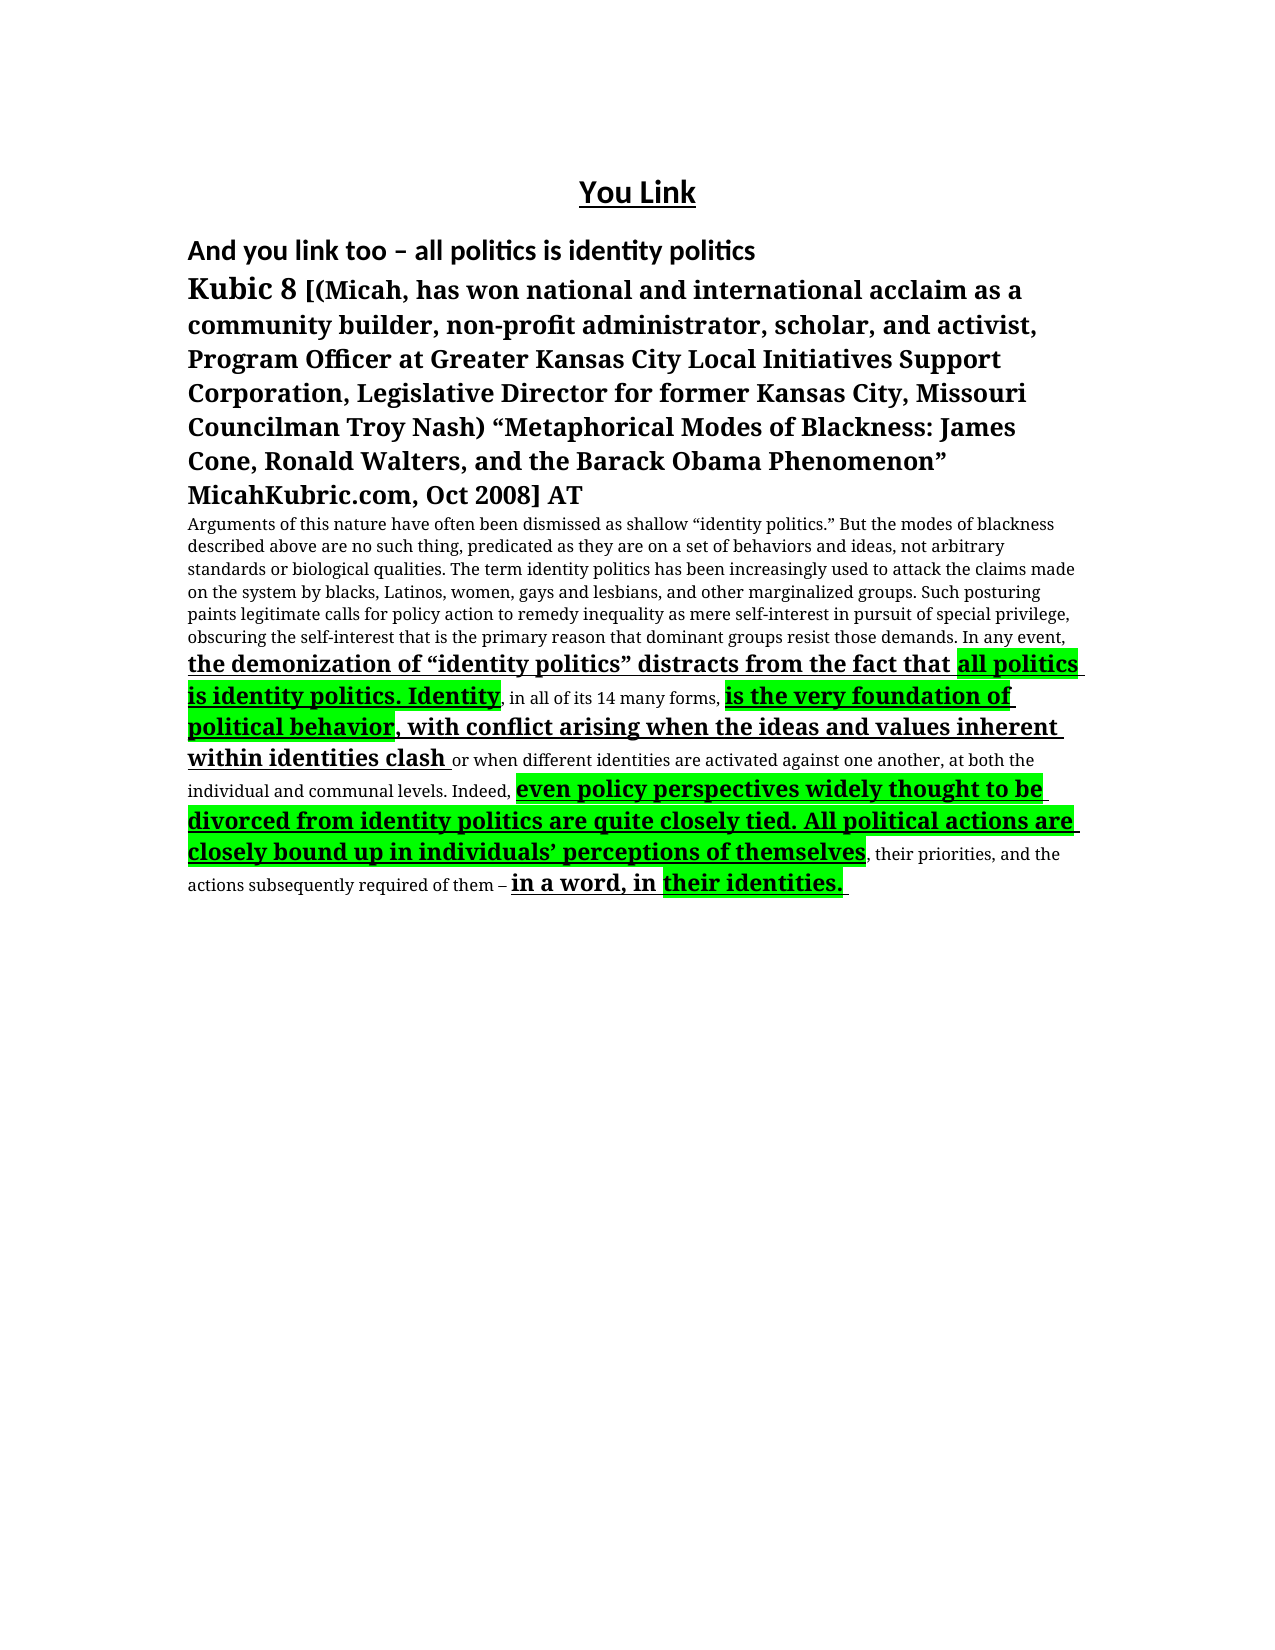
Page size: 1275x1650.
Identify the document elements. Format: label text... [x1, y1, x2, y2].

text Arguments of this nature have often been dismissed as shallow “identity politics.” But the modes of blackness described above are no such thing, predicated as they are on a set of behaviors and ideas, not arbitrary standards or biological qualities. The term identity politics has been increasingly used to attack the claims made on the system by blacks, Latinos, women, gays and lesbians, and other marginalized groups. Such posturing paints legitimate calls for policy action to remedy inequality as mere self-interest in pursuit of special privilege, obscuring the self-interest that is the primary reason that dominant groups resist those demands. In any event, the demonization of “identity politics” distracts from the fact that all politics is identity politics. Identity, in all of its 14 many forms, is the very foundation of political behavior, with conflict arising when the ideas and values inherent within identities clash or when different identities are activated against one another, at both the individual and communal levels. Indeed, even policy perspectives widely thought to be divorced from identity politics are quite closely tied. All political actions are closely bound up in individuals’ perceptions of themselves, their priorities, and the actions subsequently required of them – in a word, in their identities. [187, 512, 1087, 898]
subtitle You Link [187, 171, 1087, 212]
subtitle And you link too – all politics is identity politics [187, 232, 1087, 268]
text Kubic 8 [(Micah, has won national and international acclaim as a community builder, non-profit administrator, scholar, and activist, Program Officer at Greater Kansas City Local Initiatives Support Corporation, Legislative Director for former Kansas City, Missouri Councilman Troy Nash) “Metaphorical Modes of Blackness: James Cone, Ronald Walters, and the Barack Obama Phenomenon” MicahKubric.com, Oct 2008] AT [187, 268, 1087, 512]
